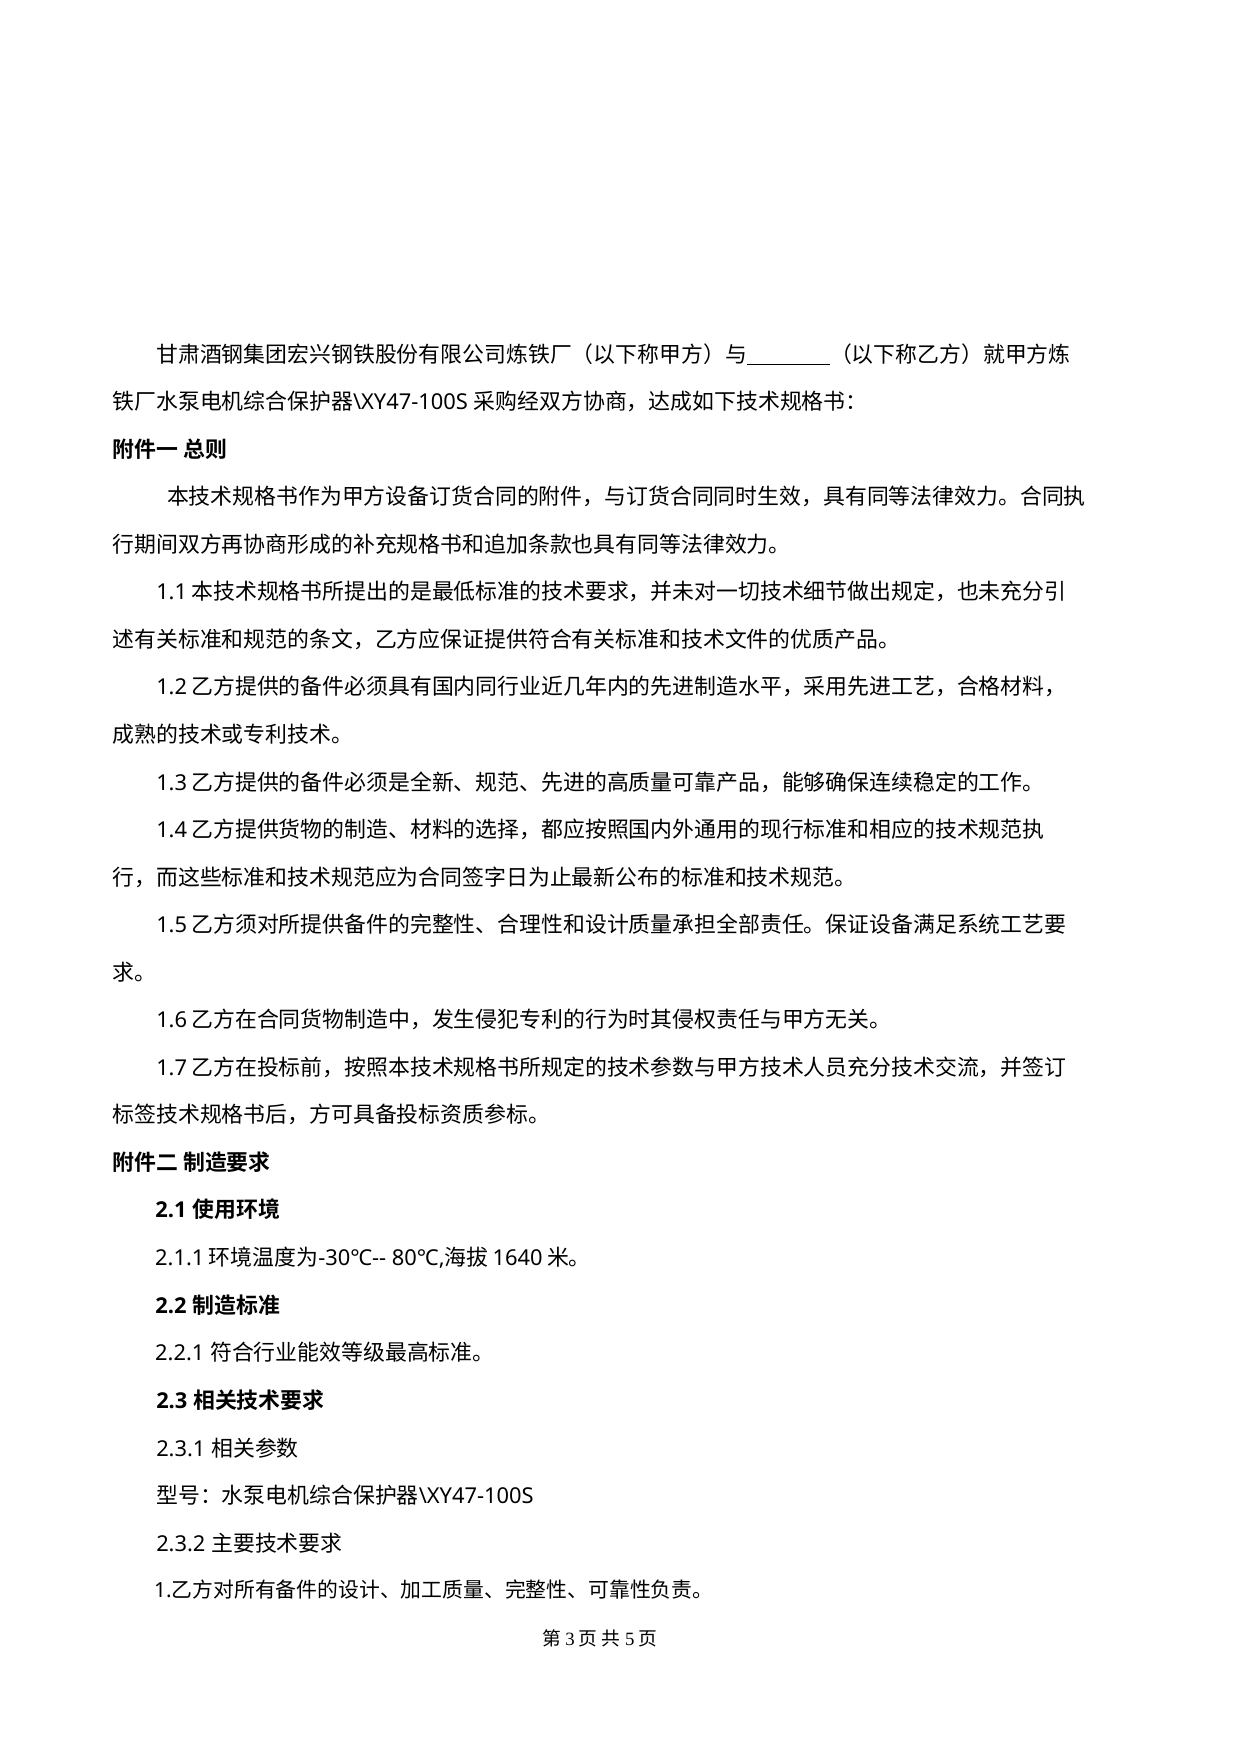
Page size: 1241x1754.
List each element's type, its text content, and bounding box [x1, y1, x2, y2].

text 2.3 相关技术要求 [156, 1383, 1087, 1415]
text 附件二 制造要求 [112, 1145, 1087, 1177]
text 附件一 总则 [112, 432, 1087, 463]
text 2.1.1环境温度为-30℃-- 80℃,海拔1640米。 [112, 1240, 1087, 1272]
list 1.乙方对所有备件的设计、加工质量、完整性、可靠性负责。 [112, 1573, 1087, 1604]
text 1.3乙方提供的备件必须是全新、规范、先进的高质量可靠产品，能够确保连续稳定的工作。 [112, 764, 1087, 796]
text 1.5乙方须对所提供备件的完整性、合理性和设计质量承担全部责任。保证设备满足系统工艺要求。 [112, 907, 1087, 986]
text 2.2.1 符合行业能效等级最高标准。 [112, 1335, 1087, 1367]
text 1.7乙方在投标前，按照本技术规格书所规定的技术参数与甲方技术人员充分技术交流，并签订标签技术规格书后，方可具备投标资质参标。 [112, 1050, 1087, 1129]
text 本技术规格书作为甲方设备订货合同的附件，与订货合同同时生效，具有同等法律效力。合同执行期间双方再协商形成的补充规格书和追加条款也具有同等法律效力。 [112, 479, 1087, 558]
text 2.3.2 主要技术要求 [112, 1526, 1087, 1557]
text 甘肃酒钢集团宏兴钢铁股份有限公司炼铁厂（以下称甲方）与 （以下称乙方）就甲方炼铁厂水泵电机综合保护器\XY47-100S 采购经双方协商，达成如下技术规格书： [112, 337, 1087, 416]
text 型号：水泵电机综合保护器\XY47-100S [112, 1478, 1087, 1510]
text 1.2乙方提供的备件必须具有国内同行业近几年内的先进制造水平，采用先进工艺，合格材料，成熟的技术或专利技术。 [112, 669, 1087, 749]
list 1.6乙方在合同货物制造中，发生侵犯专利的行为时其侵权责任与甲方无关。 [112, 1002, 1087, 1034]
text 1.1本技术规格书所提出的是最低标准的技术要求，并未对一切技术细节做出规定，也未充分引述有关标准和规范的条文，乙方应保证提供符合有关标准和技术文件的优质产品。 [112, 574, 1087, 653]
text 2.3.1 相关参数 [112, 1431, 1087, 1462]
text 1.4乙方提供货物的制造、材料的选择，都应按照国内外通用的现行标准和相应的技术规范执行，而这些标准和技术规范应为合同签字日为止最新公布的标准和技术规范。 [112, 812, 1087, 891]
text 2.1 使用环境 [112, 1192, 1087, 1224]
text 2.2 制造标准 [112, 1288, 1087, 1319]
